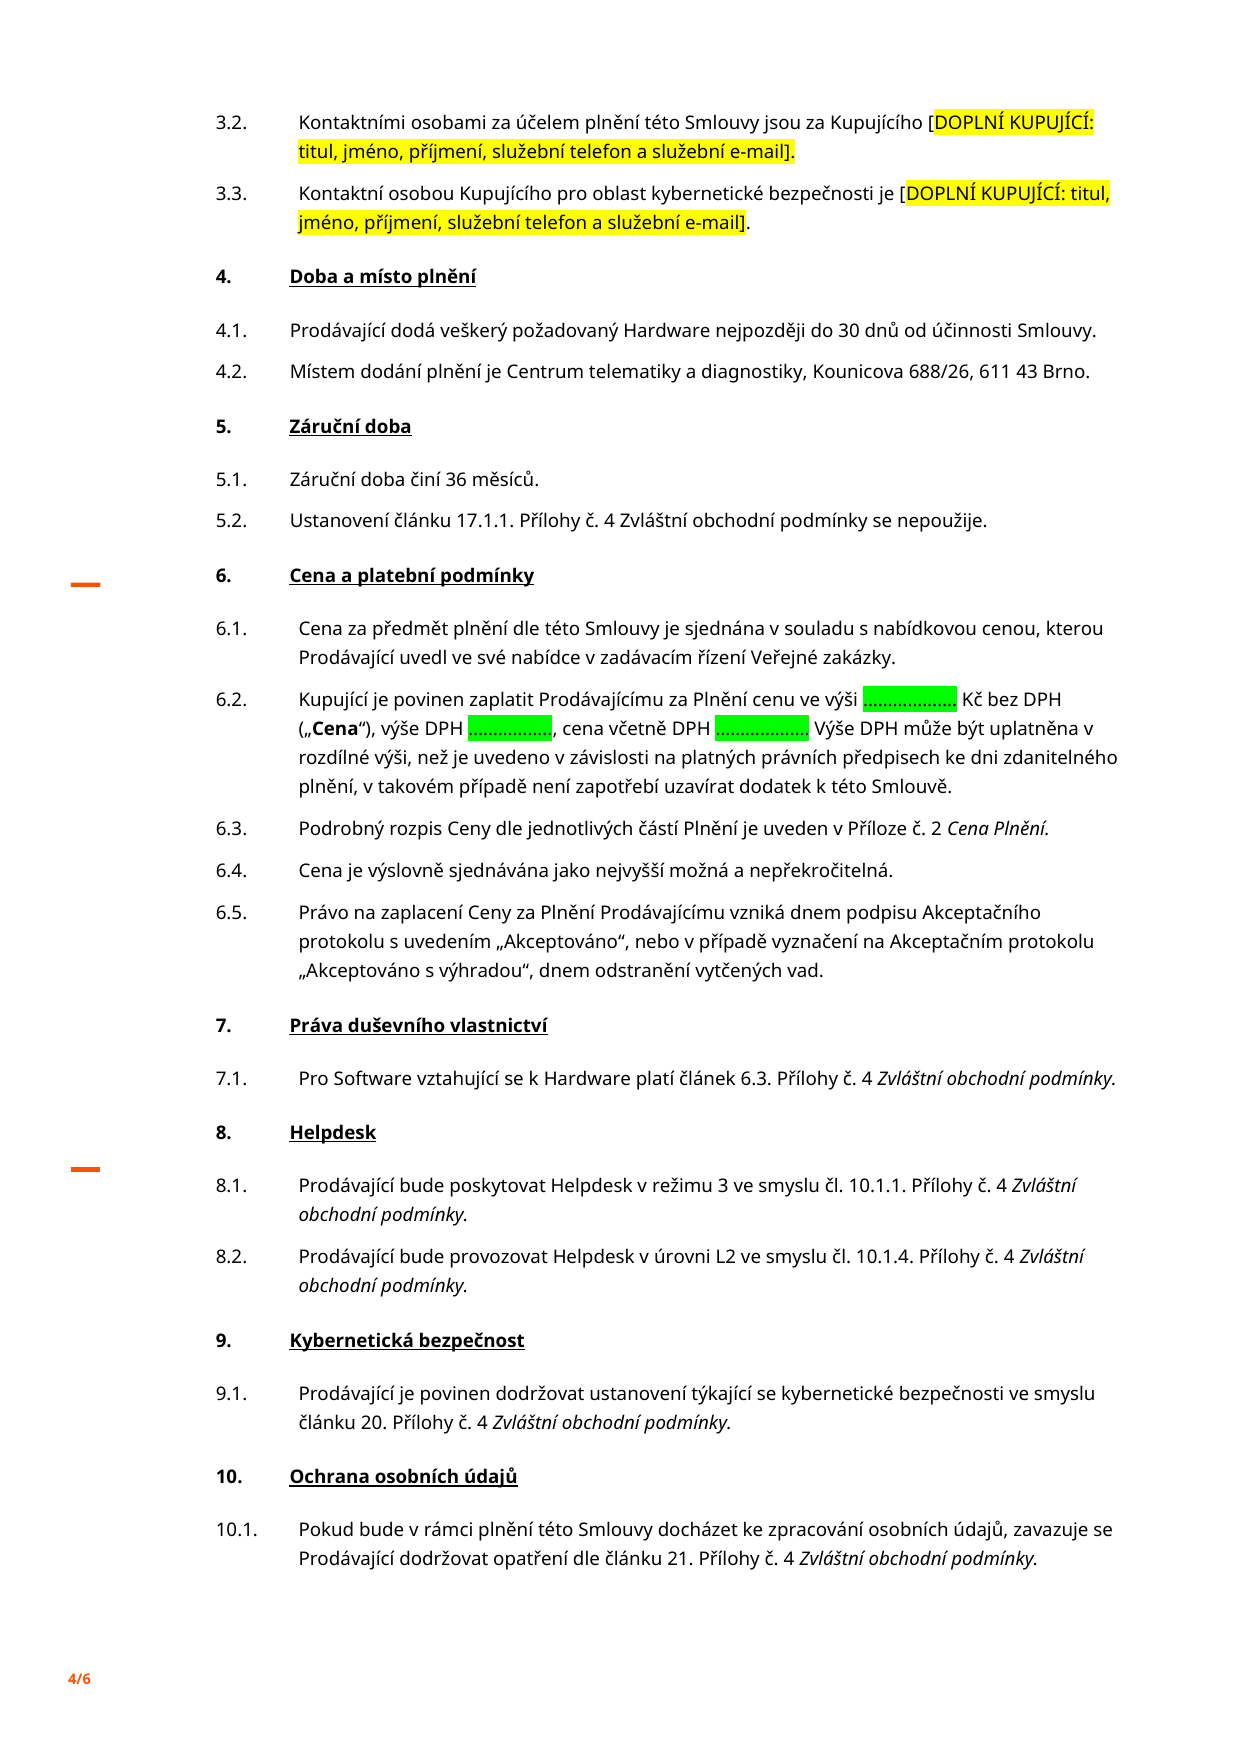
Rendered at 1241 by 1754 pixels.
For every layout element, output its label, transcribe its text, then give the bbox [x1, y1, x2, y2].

subtitle Helpdesk [216, 1119, 1122, 1145]
list Pro Software vztahující se k Hardware platí článek 6.3. Přílohy č. 4 Zvláštní obchodní podmínky. [216, 1065, 1122, 1091]
list Záruční doba činí 36 měsíců. [216, 466, 1122, 491]
subtitle Záruční doba [216, 413, 1122, 438]
list Pokud bude v rámci plnění této Smlouvy docházet ke zpracování osobních údajů, zavazuje se Prodávající dodržovat opatření dle článku 21. Přílohy č. 4 Zvláštní obchodní podmínky. [216, 1516, 1122, 1571]
list Cena za předmět plnění dle této Smlouvy je sjednána v souladu s nabídkovou cenou, kterou Prodávající uvedl ve své nabídce v zadávacím řízení Veřejné zakázky. [216, 615, 1122, 670]
list Právo na zaplacení Ceny za Plnění Prodávajícímu vzniká dnem podpisu Akceptačního protokolu s uvedením „Akceptováno“, nebo v případě vyznačení na Akceptačním protokolu „Akceptováno s výhradou“, dnem odstranění vytčených vad. [216, 899, 1122, 983]
list Prodávající dodá veškerý požadovaný Hardware nejpozději do 30 dnů od účinnosti Smlouvy. [216, 317, 1122, 342]
list Podrobný rozpis Ceny dle jednotlivých částí Plnění je uveden v Příloze č. 2 Cena Plnění. [216, 816, 1122, 841]
subtitle Ochrana osobních údajů [216, 1463, 1122, 1489]
subtitle Doba a místo plnění [216, 264, 1122, 289]
subtitle Kybernetická bezpečnost [216, 1327, 1122, 1352]
subtitle Cena a platební podmínky [216, 562, 1122, 587]
list Prodávající bude provozovat Helpdesk v úrovni L2 ve smyslu čl. 10.1.4. Přílohy č. 4 Zvláštní obchodní podmínky. [216, 1243, 1122, 1298]
list Prodávající bude poskytovat Helpdesk v režimu 3 ve smyslu čl. 10.1.1. Přílohy č. 4 Zvláštní obchodní podmínky. [216, 1172, 1122, 1227]
list Prodávající je povinen dodržovat ustanovení týkající se kybernetické bezpečnosti ve smyslu článku 20. Přílohy č. 4 Zvláštní obchodní podmínky. [216, 1380, 1122, 1435]
list Cena je výslovně sjednávána jako nejvyšší možná a nepřekročitelná. [216, 857, 1122, 883]
list Ustanovení článku 17.1.1. Přílohy č. 4 Zvláštní obchodní podmínky se nepoužije. [216, 508, 1122, 533]
list Místem dodání plnění je Centrum telematiky a diagnostiky, Kounicova 688/26, 611 43 Brno. [216, 359, 1122, 384]
list Kupující je povinen zaplatit Prodávajícímu za Plnění cenu ve výši ………………. Kč bez DPH („Cena“), výše DPH …………….., cena včetně DPH ………………. Výše DPH může být uplatněna v rozdílné výši, než je uvedeno v závislosti na platných právních předpisech ke dni zdanitelného plnění, v takovém případě není zapotřebí uzavírat dodatek k této Smlouvě. [216, 686, 1122, 799]
list Kontaktními osobami za účelem plnění této Smlouvy jsou za Kupujícího [DOPLNÍ KUPUJÍCÍ: titul, jméno, příjmení, služební telefon a služební e-mail]. [216, 109, 1122, 164]
list Kontaktní osobou Kupujícího pro oblast kybernetické bezpečnosti je [DOPLNÍ KUPUJÍCÍ: titul, jméno, příjmení, služební telefon a služební e-mail]. [216, 180, 1122, 235]
subtitle Práva duševního vlastnictví [216, 1012, 1122, 1037]
